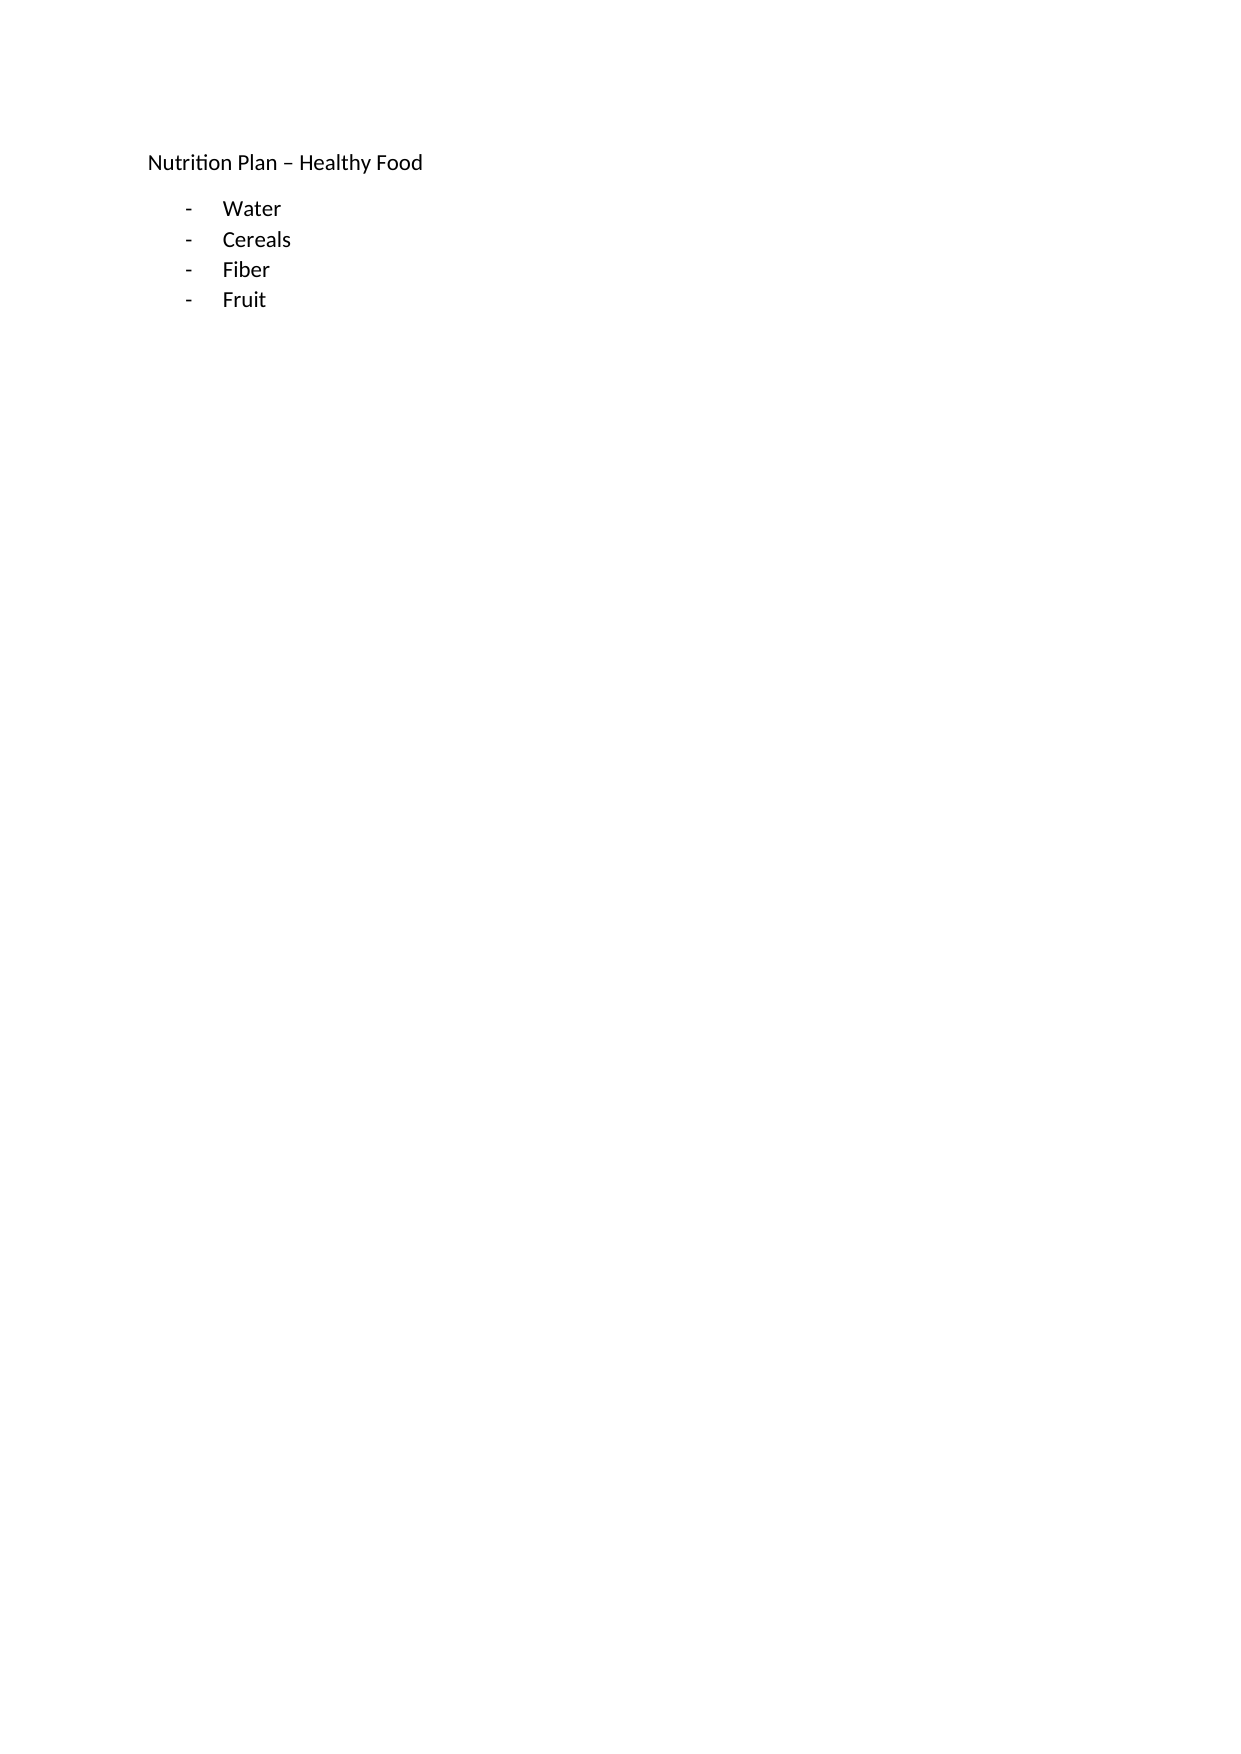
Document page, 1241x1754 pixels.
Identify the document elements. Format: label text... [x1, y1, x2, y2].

list Water [185, 194, 1093, 222]
list Fiber [185, 255, 1093, 283]
list Fruit [185, 285, 1093, 313]
text Nutrition Plan – Healthy Food [148, 148, 1093, 176]
list Cereals [185, 225, 1093, 253]
